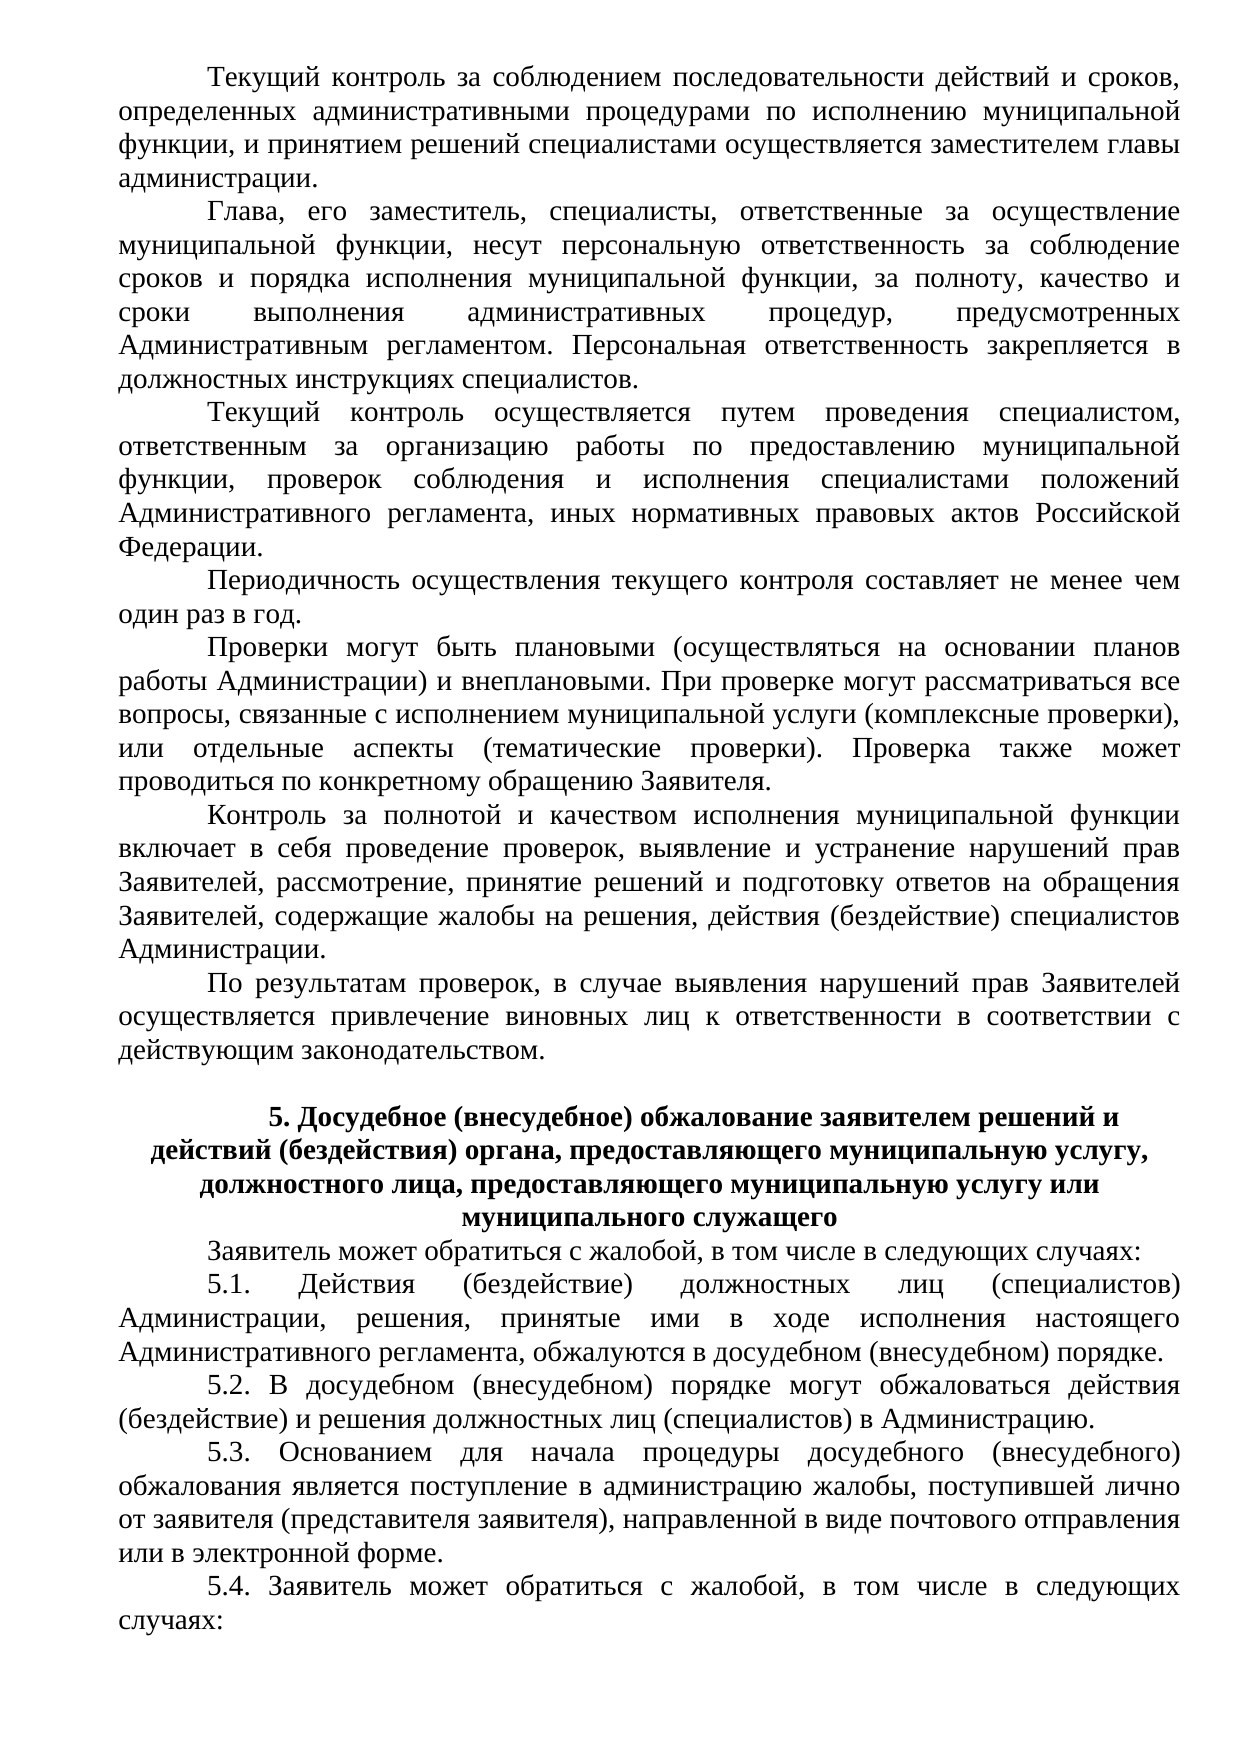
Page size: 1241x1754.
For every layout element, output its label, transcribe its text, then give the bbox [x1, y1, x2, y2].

text 5.3. Основанием для начала процедуры досудебного (внесудебного) обжалования является поступление в администрацию жалобы, поступившей лично от заявителя (представителя заявителя), направленной в виде почтового отправления или в электронной форме. [118, 1434, 1181, 1568]
text 5.4. Заявитель может обратиться с жалобой, в том числе в следующих случаях: [118, 1568, 1181, 1636]
text Проверки могут быть плановыми (осуществляться на основании планов работы Администрации) и внеплановыми. При проверке могут рассматриваться все вопросы, связанные с исполнением муниципальной услуги (комплексные проверки), или отдельные аспекты (тематические проверки). Проверка также может проводиться по конкретному обращению Заявителя. [118, 629, 1181, 797]
text Заявитель может обратиться с жалобой, в том числе в следующих случаях: [118, 1233, 1181, 1267]
text 5.1. Действия (бездействие) должностных лиц (специалистов) Администрации, решения, принятые ими в ходе исполнения настоящего Административного регламента, обжалуются в досудебном (внесудебном) порядке. [118, 1267, 1181, 1367]
text По результатам проверок, в случае выявления нарушений прав Заявителей осуществляется привлечение виновных лиц к ответственности в соответствии с действующим законодательством. [118, 965, 1181, 1065]
text Периодичность осуществления текущего контроля составляет не менее чем один раз в год. [118, 562, 1181, 629]
text 5.2. В досудебном (внесудебном) порядке могут обжаловаться действия (бездействие) и решения должностных лиц (специалистов) в Администрацию. [118, 1367, 1181, 1434]
text Текущий контроль за соблюдением последовательности действий и сроков, определенных административными процедурами по исполнению муниципальной функции, и принятием решений специалистами осуществляется заместителем главы администрации. [118, 59, 1181, 193]
text Контроль за полнотой и качеством исполнения муниципальной функции включает в себя проведение проверок, выявление и устранение нарушений прав Заявителей, рассмотрение, принятие решений и подготовку ответов на обращения Заявителей, содержащие жалобы на решения, действия (бездействие) специалистов Администрации. [118, 797, 1181, 965]
text Глава, его заместитель, специалисты, ответственные за осуществление муниципальной функции, несут персональную ответственность за соблюдение сроков и порядка исполнения муниципальной функции, за полноту, качество и сроки выполнения административных процедур, предусмотренных Административным регламентом. Персональная ответственность закрепляется в должностных инструкциях специалистов. [118, 193, 1181, 394]
text Текущий контроль осуществляется путем проведения специалистом, ответственным за организацию работы по предоставлению муниципальной функции, проверок соблюдения и исполнения специалистами положений Административного регламента, иных нормативных правовых актов Российской Федерации. [118, 394, 1181, 562]
text 5. Досудебное (внесудебное) обжалование заявителем решений и действий (бездействия) органа, предоставляющего муниципальную услугу, должностного лица, предоставляющего муниципальную услугу или муниципального служащего [118, 1099, 1181, 1233]
